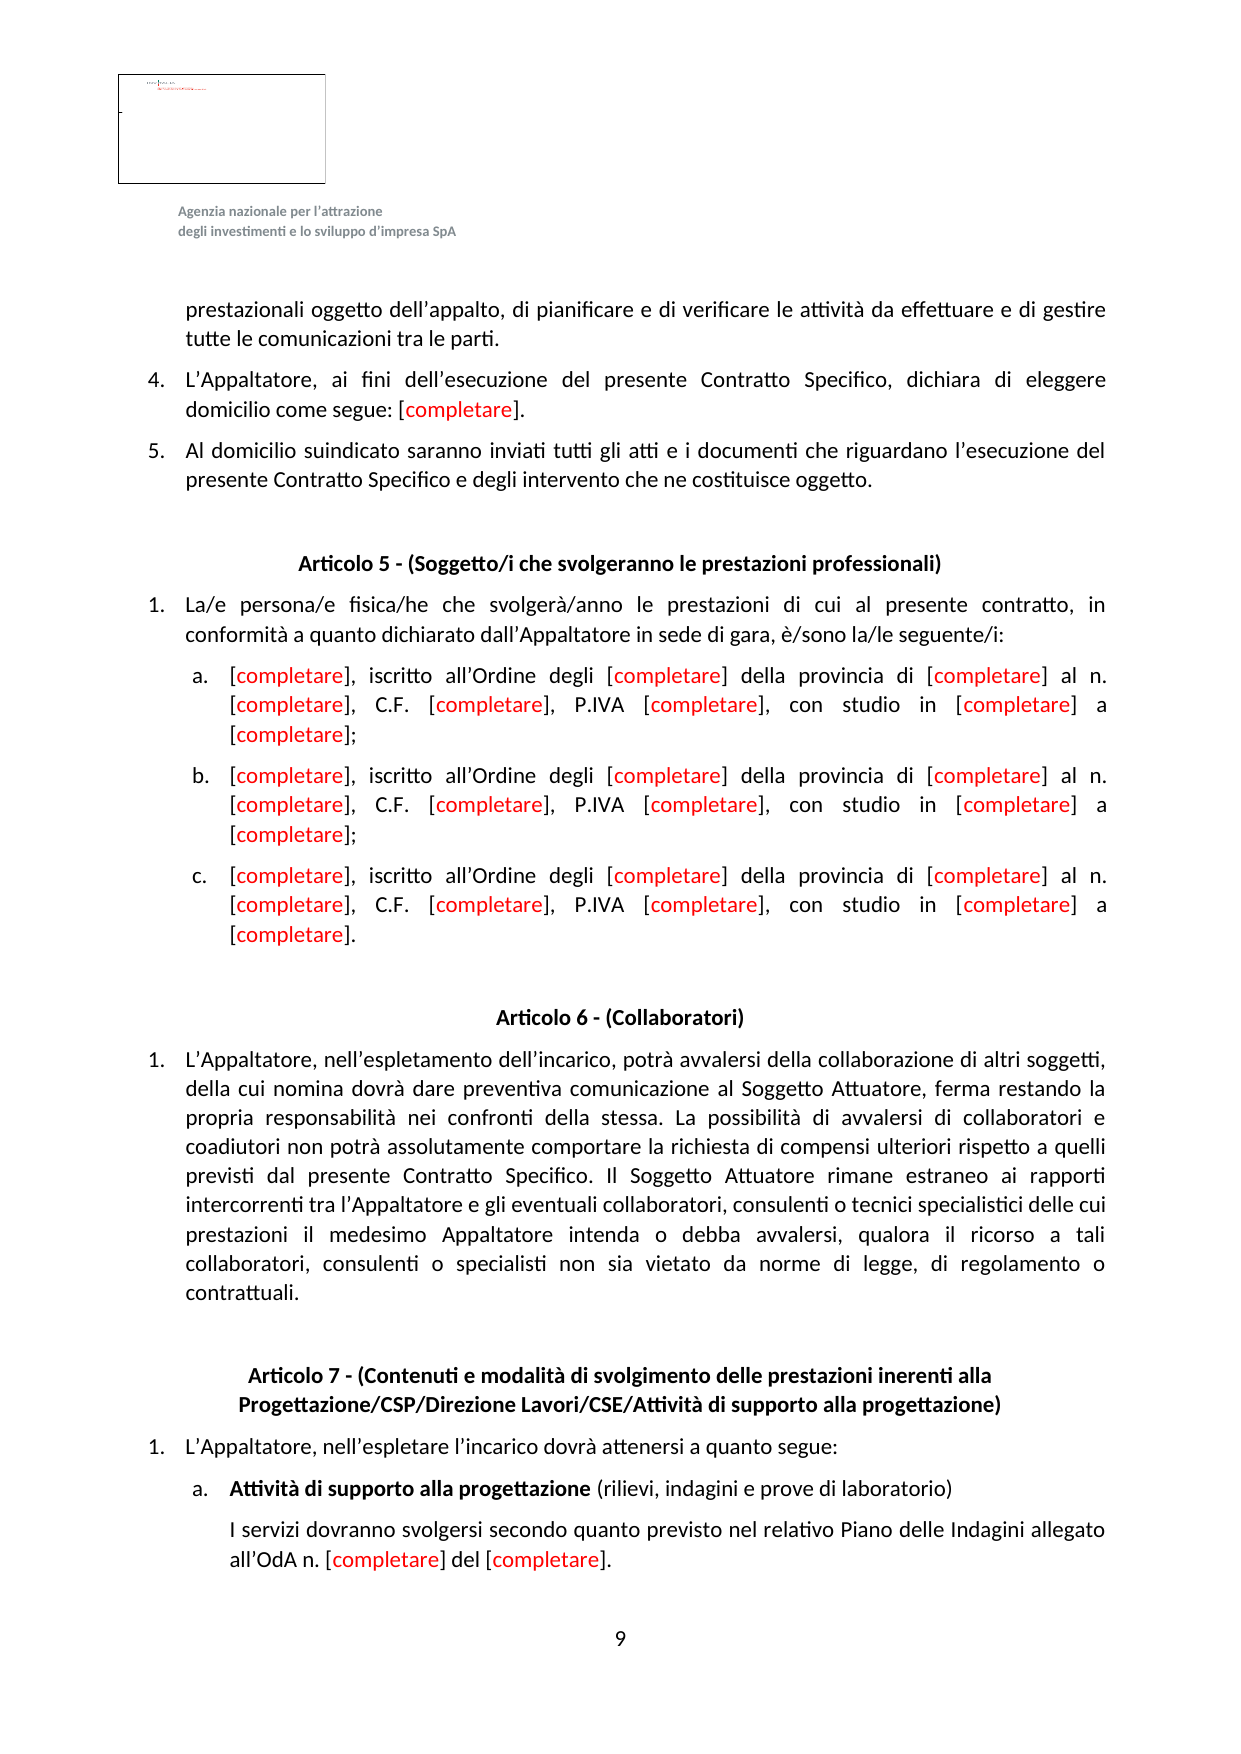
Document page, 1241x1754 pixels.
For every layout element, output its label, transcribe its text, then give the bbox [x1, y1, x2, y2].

list L’Appaltatore, nell’espletamento dell’incarico, potrà avvalersi della collaborazione di altri soggetti, della cui nomina dovrà dare preventiva comunicazione al Soggetto Attuatore, ferma restando la propria responsabilità nei confronti della stessa. La possibilità di avvalersi di collaboratori e coadiutori non potrà assolutamente comportare la richiesta di compensi ulteriori rispetto a quelli previsti dal presente Contratto Specifico. Il Soggetto Attuatore rimane estraneo ai rapporti intercorrenti tra l’Appaltatore e gli eventuali collaboratori, consulenti o tecnici specialistici delle cui prestazioni il medesimo Appaltatore intenda o debba avvalersi, qualora il ricorso a tali collaboratori, consulenti o specialisti non sia vietato da norme di legge, di regolamento o contrattuali. [148, 1044, 1107, 1306]
list L’Appaltatore, nell’espletare l’incarico dovrà attenersi a quanto segue: [148, 1431, 1107, 1460]
list [completare], iscritto all’Ordine degli [completare] della provincia di [completare] al n. [completare], C.F. [completare], P.IVA [completare], con studio in [completare] a [completare]; [192, 660, 1107, 748]
list La/e persona/e fisica/he che svolgerà/anno le prestazioni di cui al presente contratto, in conformità a quanto dichiarato dall’Appaltatore in sede di gara, è/sono la/le seguente/i: [148, 589, 1107, 648]
list [completare], iscritto all’Ordine degli [completare] della provincia di [completare] al n. [completare], C.F. [completare], P.IVA [completare], con studio in [completare] a [completare]; [192, 760, 1107, 848]
list [completare], iscritto all’Ordine degli [completare] della provincia di [completare] al n. [completare], C.F. [completare], P.IVA [completare], con studio in [completare] a [completare]. [192, 860, 1107, 948]
list Al domicilio suindicato saranno inviati tutti gli atti e i documenti che riguardano l’esecuzione del presente Contratto Specifico e degli intervento che ne costituisce oggetto. [148, 435, 1107, 494]
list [148, 294, 1107, 352]
list Attività di supporto alla progettazione (rilievi, indagini e prove di laboratorio) [192, 1473, 1107, 1502]
list I servizi dovranno svolgersi secondo quanto previsto nel relativo Piano delle Indagini allegato all’OdA n. [completare] del [completare]. [229, 1514, 1107, 1573]
text Articolo 6 - (Collaboratori) [133, 1002, 1107, 1031]
list L’Appaltatore, ai fini dell’esecuzione del presente Contratto Specifico, dichiara di eleggere domicilio come segue: [completare]. [148, 364, 1107, 423]
text Articolo 5 - (Soggetto/i che svolgeranno le prestazioni professionali) [133, 548, 1107, 577]
text Articolo 7 - (Contenuti e modalità di svolgimento delle prestazioni inerenti alla Progettazione/CSP/Direzione Lavori/CSE/Attività di supporto alla progettazione) [133, 1360, 1107, 1419]
